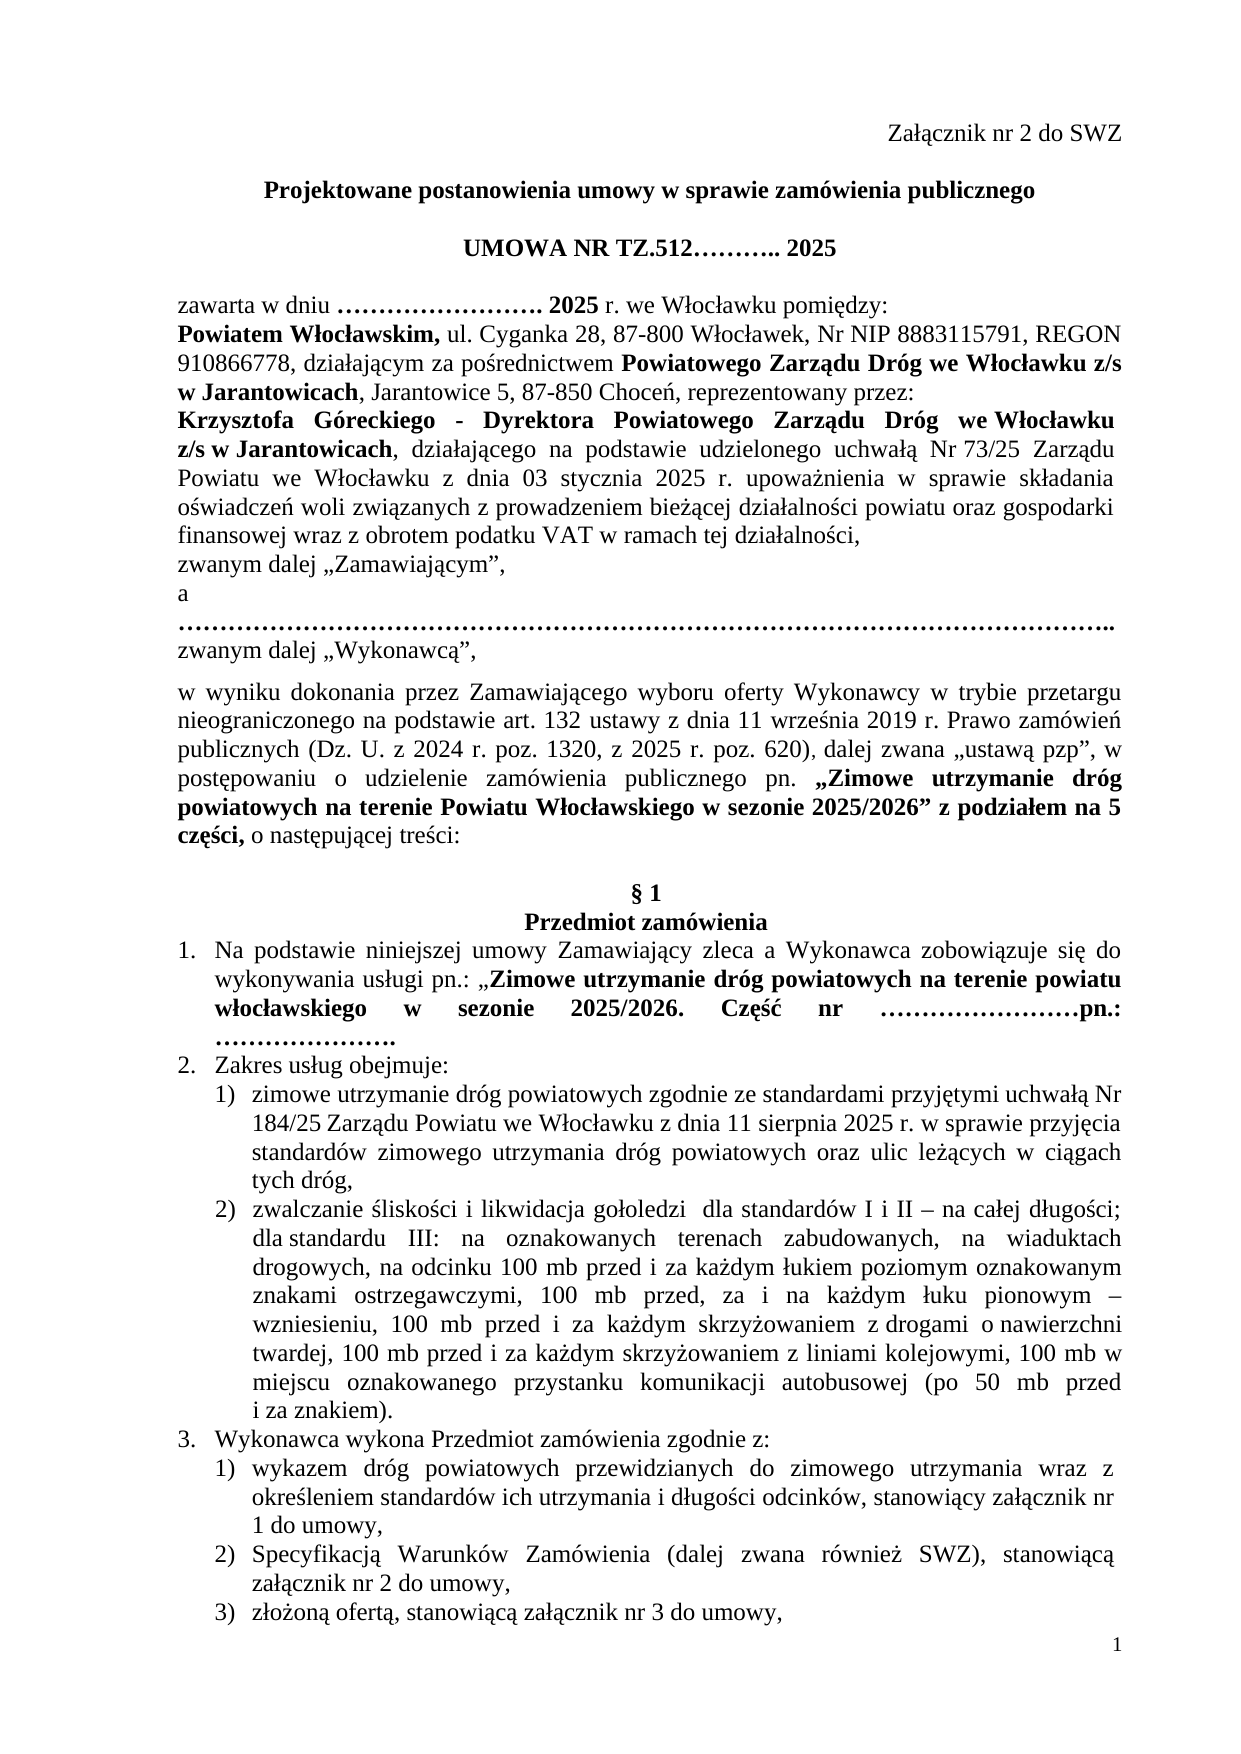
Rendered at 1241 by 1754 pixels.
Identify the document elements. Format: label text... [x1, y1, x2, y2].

list Wykonawca wykona Przedmiot zamówienia zgodnie z: [177, 1424, 1122, 1453]
text Krzysztofa Góreckiego - Dyrektora Powiatowego Zarządu Dróg we Włocławku z/s w Jarantowicach, działającego na podstawie udzielonego uchwałą Nr 73/25 Zarządu Powiatu we Włocławku z dnia 03 stycznia 2025 r. upoważnienia w sprawie składania oświadczeń woli związanych z prowadzeniem bieżącej działalności powiatu oraz gospodarki finansowej wraz z obrotem podatku VAT w ramach tej działalności, [177, 406, 1115, 549]
text UMOWA NR TZ.512……….. 2025 [177, 233, 1122, 262]
list złożoną ofertą, stanowiącą załącznik nr 3 do umowy, [214, 1597, 1114, 1626]
text zwanym dalej „Zamawiającym”, [177, 549, 1171, 578]
text w wyniku dokonania przez Zamawiającego wyboru oferty Wykonawcy w trybie przetargu nieograniczonego na podstawie art. 132 ustawy z dnia 11 września 2019 r. Prawo zamówień publicznych (Dz. U. z 2024 r. poz. 1320, z 2025 r. poz. 620), dalej zwana „ustawą pzp”, w postępowaniu o udzielenie zamówienia publicznego pn. „Zimowe utrzymanie dróg powiatowych na terenie Powiatu Włocławskiego w sezonie 2025/2026” z podziałem na 5 części, o następującej treści: [177, 677, 1122, 849]
text a [177, 578, 1115, 607]
list Na podstawie niniejszej umowy Zamawiający zleca a Wykonawca zobowiązuje się do wykonywania usługi pn.: „Zimowe utrzymanie dróg powiatowych na terenie powiatu włocławskiego w sezonie 2025/2026. Część nr ……………………pn.: …………………. [177, 936, 1122, 1051]
list zwalczanie śliskości i likwidacja gołoledzi dla standardów I i II – na całej długości; dla standardu III: na oznakowanych terenach zabudowanych, na wiaduktach drogowych, na odcinku 100 mb przed i za każdym łukiem poziomym oznakowanym znakami ostrzegawczymi, 100 mb przed, za i na każdym łuku pionowym – wzniesieniu, 100 mb przed i za każdym skrzyżowaniem z drogami o nawierzchni twardej, 100 mb przed i za każdym skrzyżowaniem z liniami kolejowymi, 100 mb w miejscu oznakowanego przystanku komunikacji autobusowej (po 50 mb przed i za znakiem). [215, 1194, 1122, 1424]
list Zakres usług obejmuje: [177, 1051, 1122, 1079]
text Projektowane postanowienia umowy w sprawie zamówienia publicznego [177, 176, 1122, 204]
text Załącznik nr 2 do SWZ [767, 118, 1122, 147]
text zwanym dalej „Wykonawcą”, [177, 636, 1122, 664]
text ………………………………………………………………………………………………….. [177, 607, 1122, 636]
text § 1 [177, 878, 1115, 907]
text Powiatem Włocławskim, ul. Cyganka 28, 87-800 Włocławek, Nr NIP 8883115791, REGON 910866778, działającym za pośrednictwem Powiatowego Zarządu Dróg we Włocławku z/s w Jarantowicach, Jarantowice 5, 87-850 Choceń, reprezentowany przez: [177, 319, 1122, 406]
text Przedmiot zamówienia [177, 907, 1115, 936]
list Specyfikacją Warunków Zamówienia (dalej zwana również SWZ), stanowiącą załącznik nr 2 do umowy, [214, 1539, 1114, 1597]
text zawarta w dniu ……………………. 2025 r. we Włocławku pomiędzy: [177, 291, 1122, 319]
list zimowe utrzymanie dróg powiatowych zgodnie ze standardami przyjętymi uchwałą Nr 184/25 Zarządu Powiatu we Włocławku z dnia 11 sierpnia 2025 r. w sprawie przyjęcia standardów zimowego utrzymania dróg powiatowych oraz ulic leżących w ciągach tych dróg, [214, 1079, 1122, 1194]
list wykazem dróg powiatowych przewidzianych do zimowego utrzymania wraz z określeniem standardów ich utrzymania i długości odcinków, stanowiący załącznik nr 1 do umowy, [214, 1453, 1114, 1539]
